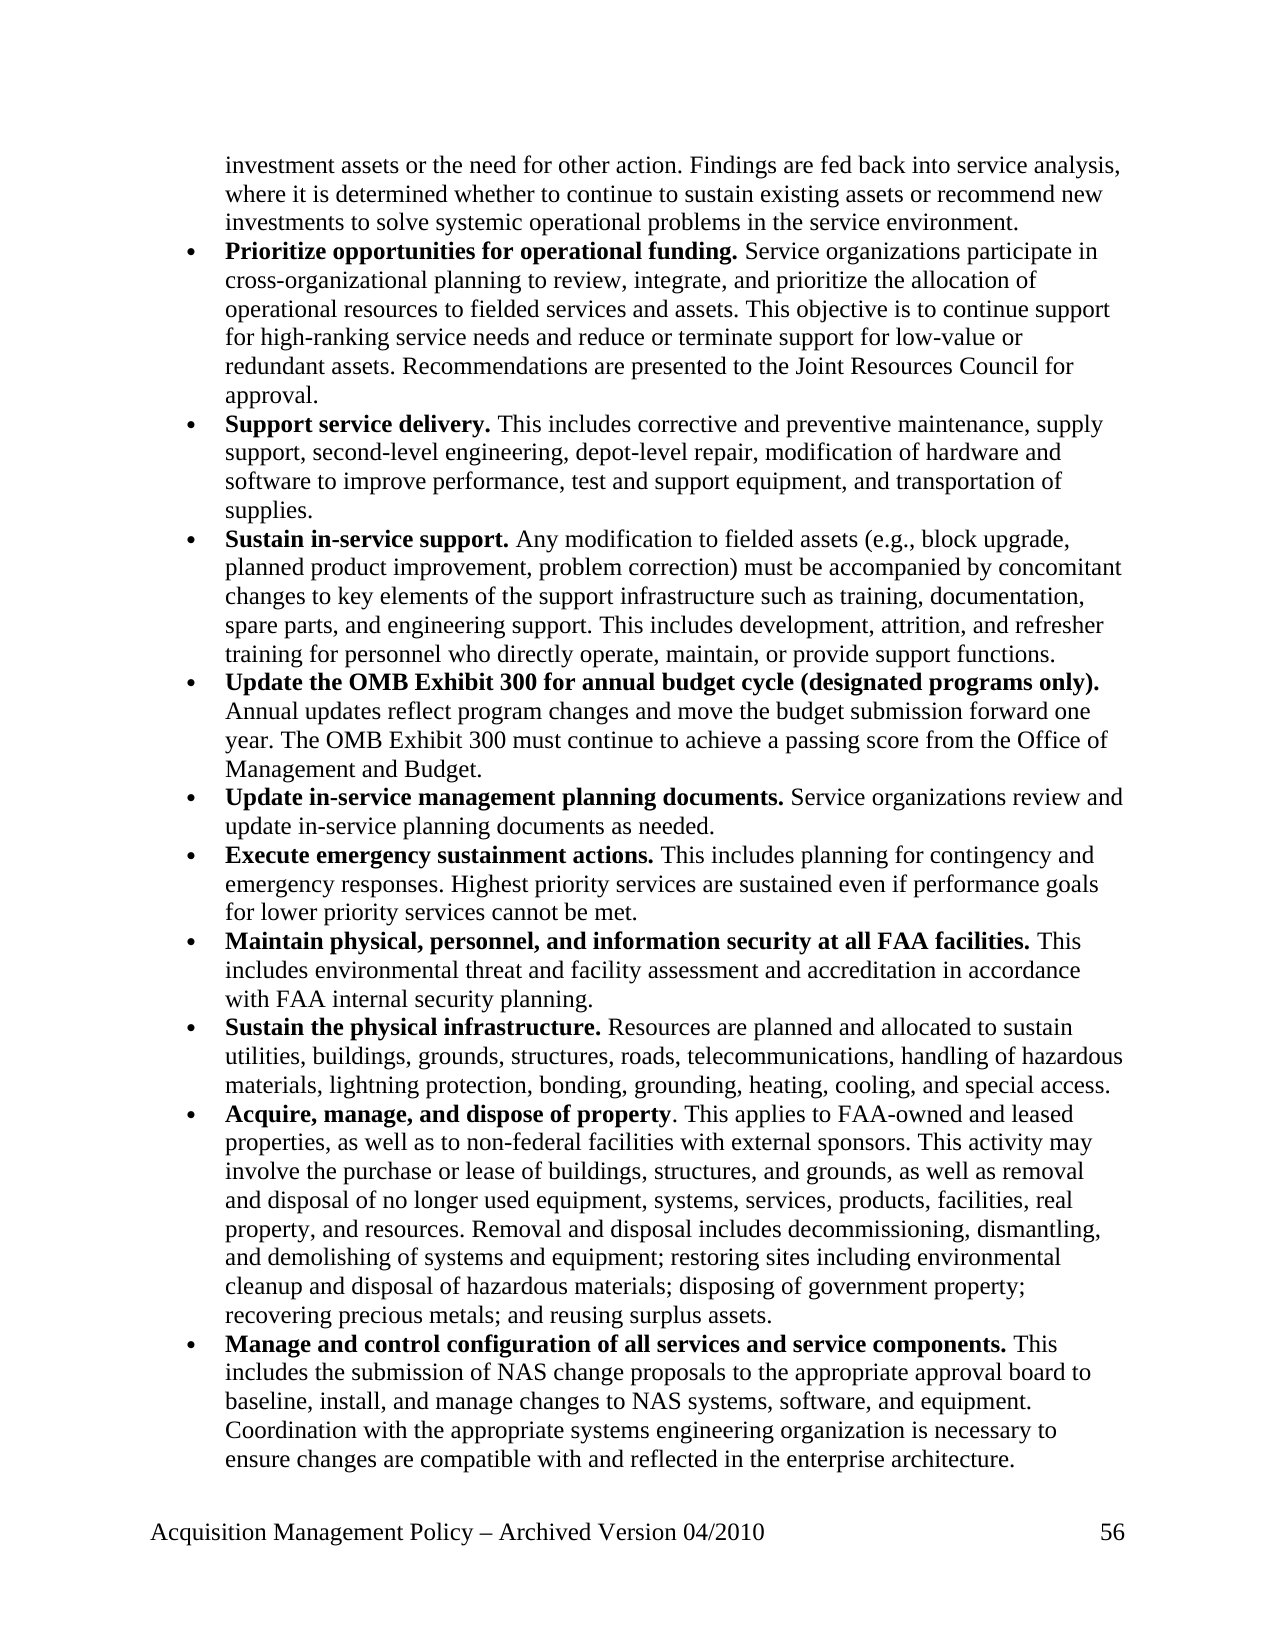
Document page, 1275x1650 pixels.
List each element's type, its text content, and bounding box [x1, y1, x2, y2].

list Update in-service management planning documents. Service organizations review and update in-service planning documents as needed. [187, 782, 1125, 840]
list Sustain in-service support. Any modification to fielded assets (e.g., block upgrade, planned product improvement, problem correction) must be accompanied by concomitant changes to key elements of the support infrastructure such as training, documentation, spare parts, and engineering support. This includes development, attrition, and refresher training for personnel who directly operate, maintain, or provide support functions. [187, 524, 1125, 667]
list Manage and control configuration of all services and service components. This includes the submission of NAS change proposals to the appropriate approval board to baseline, install, and manage changes to NAS systems, software, and equipment. Coordination with the appropriate systems engineering organization is necessary to ensure changes are compatible with and reflected in the enterprise architecture. [187, 1329, 1125, 1472]
list Sustain the physical infrastructure. Resources are planned and allocated to sustain utilities, buildings, grounds, structures, roads, telecommunications, handling of hazardous materials, lightning protection, bonding, grounding, heating, cooling, and special access. [187, 1012, 1125, 1099]
list Maintain physical, personnel, and information security at all FAA facilities. This includes environmental threat and facility assessment and accreditation in accordance with FAA internal security planning. [187, 926, 1125, 1012]
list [187, 150, 1125, 236]
list Execute emergency sustainment actions. This includes planning for contingency and emergency responses. Highest priority services are sustained even if performance goals for lower priority services cannot be met. [187, 840, 1125, 926]
list Update the OMB Exhibit 300 for annual budget cycle (designated programs only). Annual updates reflect program changes and move the budget submission forward one year. The OMB Exhibit 300 must continue to achieve a passing score from the Office of Management and Budget. [187, 667, 1125, 782]
list Support service delivery. This includes corrective and preventive maintenance, supply support, second-level engineering, depot-level repair, modification of hardware and software to improve performance, test and support equipment, and transportation of supplies. [187, 409, 1125, 524]
list Acquire, manage, and dispose of property. This applies to FAA-owned and leased properties, as well as to non-federal facilities with external sponsors. This activity may involve the purchase or lease of buildings, structures, and grounds, as well as removal and disposal of no longer used equipment, systems, services, products, facilities, real property, and resources. Removal and disposal includes decommissioning, dismantling, and demolishing of systems and equipment; restoring sites including environmental cleanup and disposal of hazardous materials; disposing of government property; recovering precious metals; and reusing surplus assets. [187, 1099, 1125, 1329]
list Prioritize opportunities for operational funding. Service organizations participate in cross-organizational planning to review, integrate, and prioritize the allocation of operational resources to fielded services and assets. This objective is to continue support for high-ranking service needs and reduce or terminate support for low-value or redundant assets. Recommendations are presented to the Joint Resources Council for approval. [187, 236, 1125, 409]
